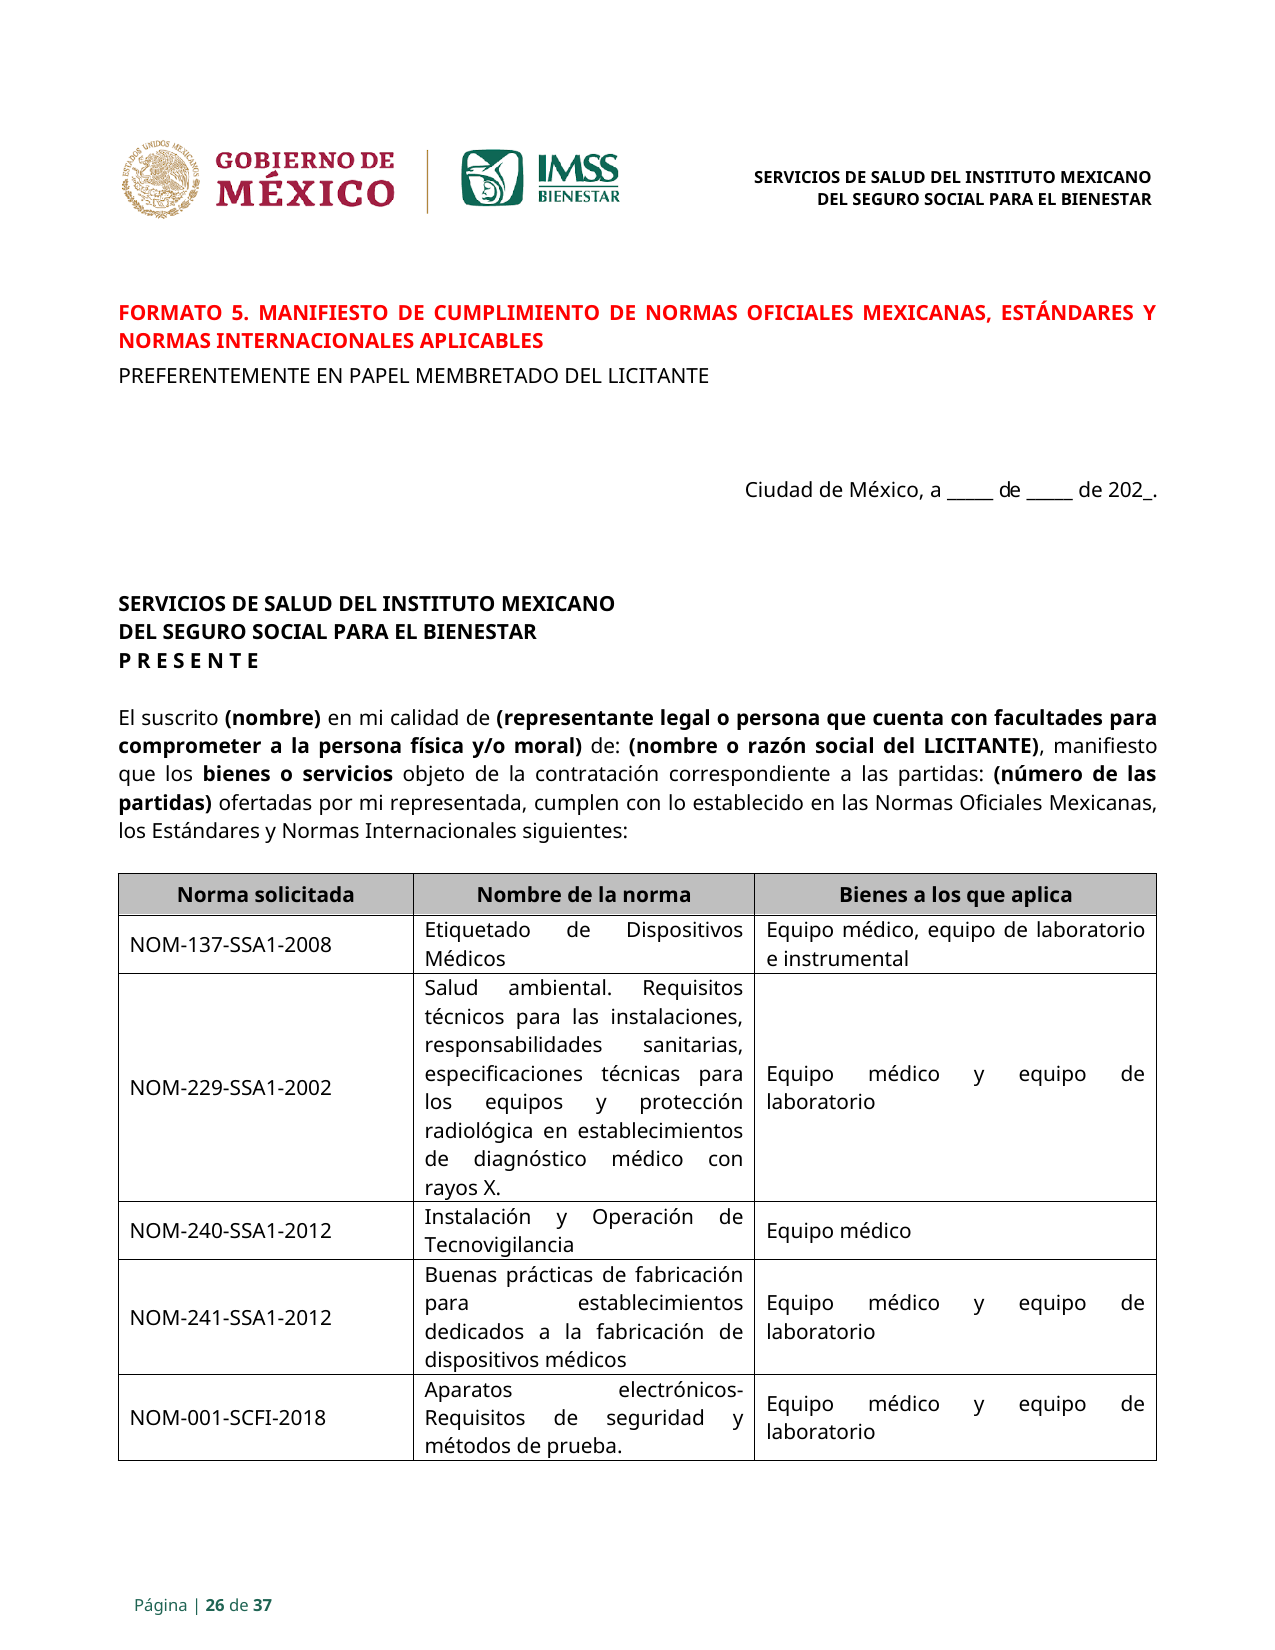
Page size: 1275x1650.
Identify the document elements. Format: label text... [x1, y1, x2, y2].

table_cell Equipo médico y equipo de laboratorio [755, 974, 1156, 1201]
table_cell Aparatos electrónicos-Requisitos de seguridad y métodos de prueba. [414, 1375, 754, 1460]
text El suscrito (nombre) en mi calidad de (representante legal o persona que cuenta con facultades para comprometer a la persona física y/o moral) de: (nombre o razón social del LICITANTE), manifiesto que los bienes o servicios objeto de la contratación correspondiente a las partidas: (número de las partidas) ofertadas por mi representada, cumplen con lo establecido en las Normas Oficiales Mexicanas, los Estándares y Normas Internacionales siguientes: [118, 703, 1158, 845]
table_header Bienes a los que aplica [755, 874, 1156, 914]
table_header Nombre de la norma [414, 874, 754, 914]
table_cell NOM-137-SSA1-2008 [119, 916, 413, 972]
table_cell Buenas prácticas de fabricación para establecimientos dedicados a la fabricación de dispositivos médicos [414, 1260, 754, 1374]
table_cell Etiquetado de Dispositivos Médicos [414, 916, 754, 972]
text SERVICIOS DE SALUD DEL INSTITUTO MEXICANO [118, 589, 1140, 617]
subtitle FORMATO 5. MANIFIESTO DE CUMPLIMIENTO DE NORMAS OFICIALES MEXICANAS, ESTÁNDARES Y NORMAS INTERNACIONALES APLICABLES [118, 298, 1157, 355]
table_cell Equipo médico [755, 1202, 1156, 1259]
table_cell NOM-241-SSA1-2012 [119, 1260, 413, 1374]
table_cell NOM-240-SSA1-2012 [119, 1202, 413, 1259]
text PREFERENTEMENTE EN PAPEL MEMBRETADO DEL LICITANTE [118, 361, 1157, 390]
text Ciudad de México, a _____ de _____ de 202_. [44, 475, 1158, 503]
table_cell Equipo médico y equipo de laboratorio [755, 1375, 1156, 1460]
picture [5, 62, 654, 222]
table_header Norma solicitada [119, 874, 413, 914]
table_cell Salud ambiental. Requisitos técnicos para las instalaciones, responsabilidades sanitarias, especificaciones técnicas para los equipos y protección radiológica en establecimientos de diagnóstico médico con rayos X. [414, 974, 754, 1201]
table_cell Equipo médico y equipo de laboratorio [755, 1260, 1156, 1374]
table_cell Equipo médico, equipo de laboratorio e instrumental [755, 916, 1156, 972]
table_cell NOM-001-SCFI-2018 [119, 1375, 413, 1460]
table_cell Instalación y Operación de Tecnovigilancia [414, 1202, 754, 1259]
text DEL SEGURO SOCIAL PARA EL BIENESTAR [118, 617, 1140, 646]
text P R E S E N T E [118, 646, 1140, 674]
table_cell NOM-229-SSA1-2002 [119, 974, 413, 1201]
